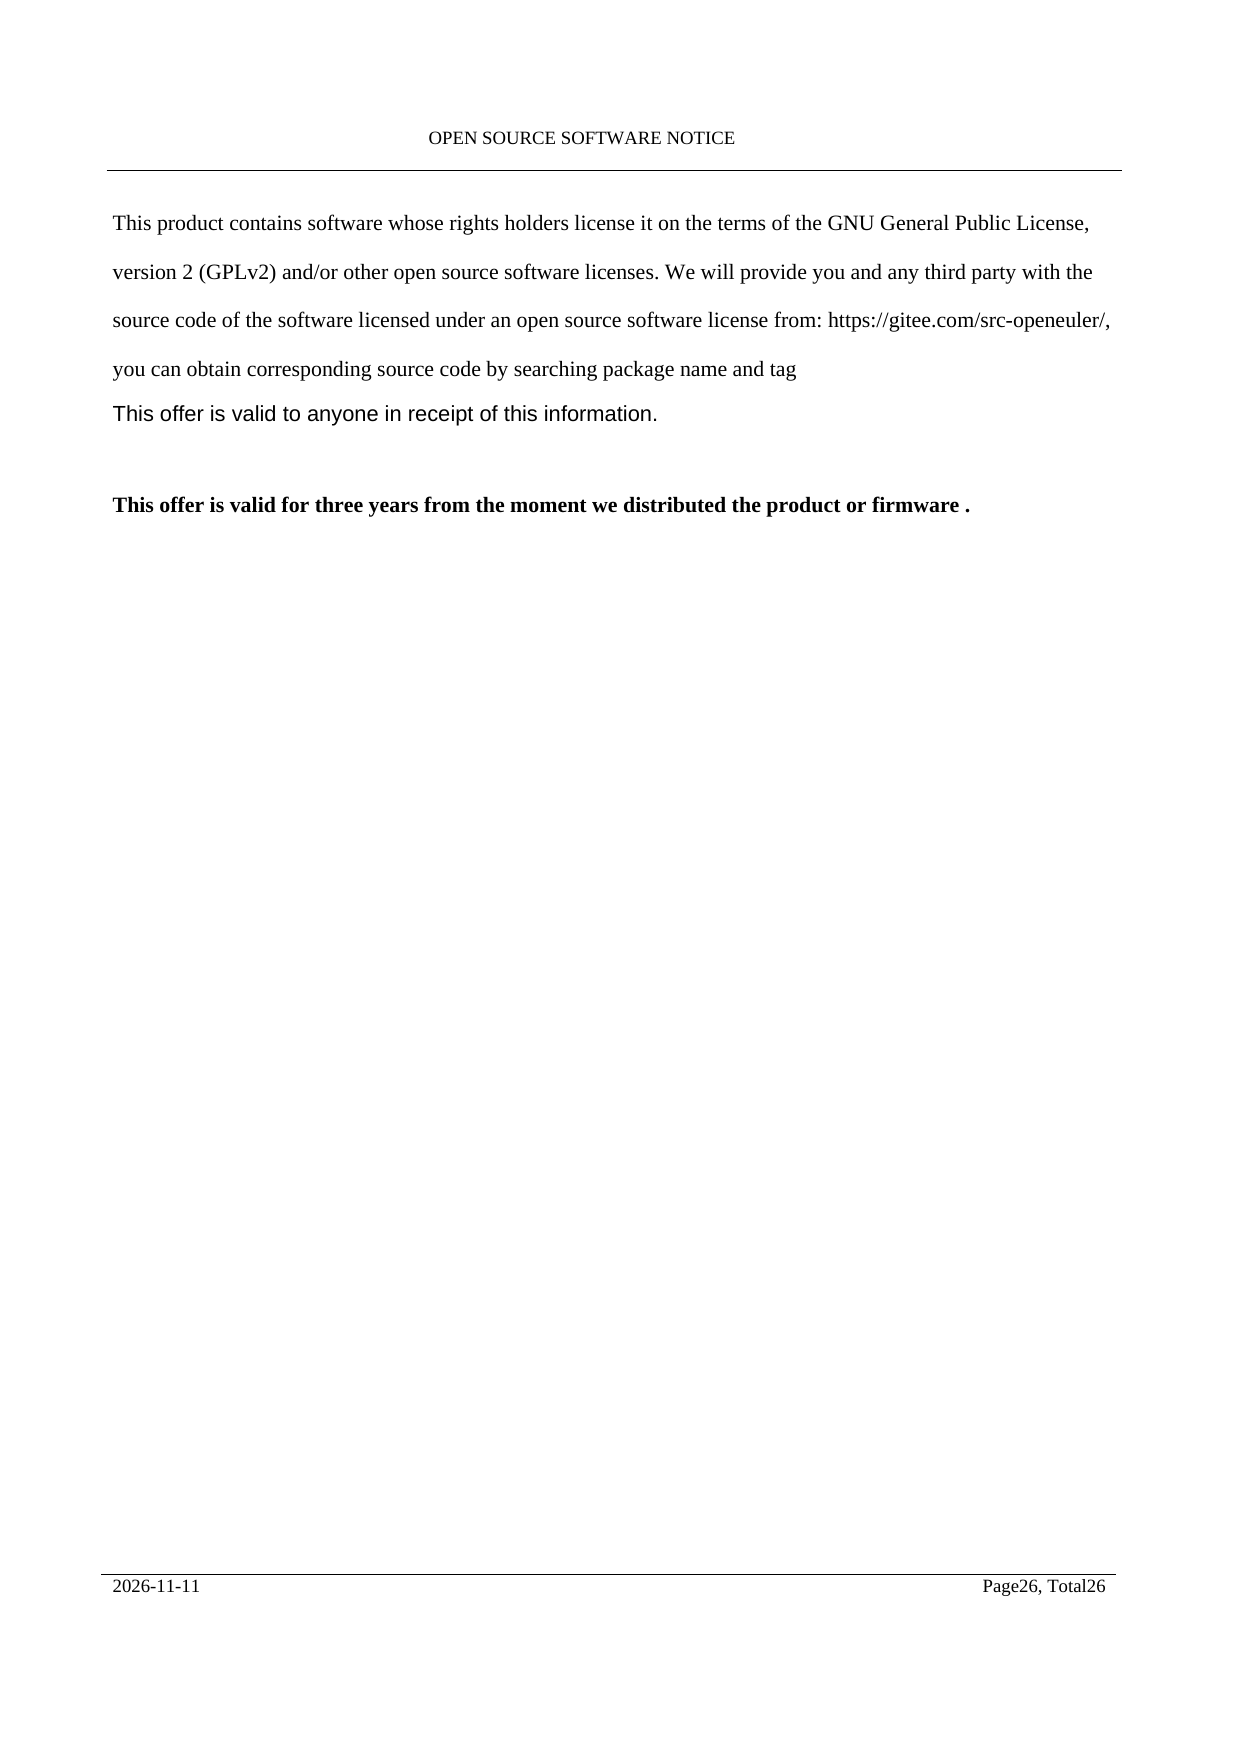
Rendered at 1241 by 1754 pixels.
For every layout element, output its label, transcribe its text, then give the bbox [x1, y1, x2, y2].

text This offer is valid to anyone in receipt of this information. [112, 398, 1128, 430]
text This offer is valid for three years from the moment we distributed the product or firmware . [112, 488, 1128, 520]
text This product contains software whose rights holders license it on the terms of the GNU General Public License, version 2 (GPLv2) and/or other open source software licenses. We will provide you and any third party with the source code of the software licensed under an open source software license from: https://gitee.com/src-openeuler/, you can obtain corresponding source code by searching package name and tag [112, 206, 1128, 385]
